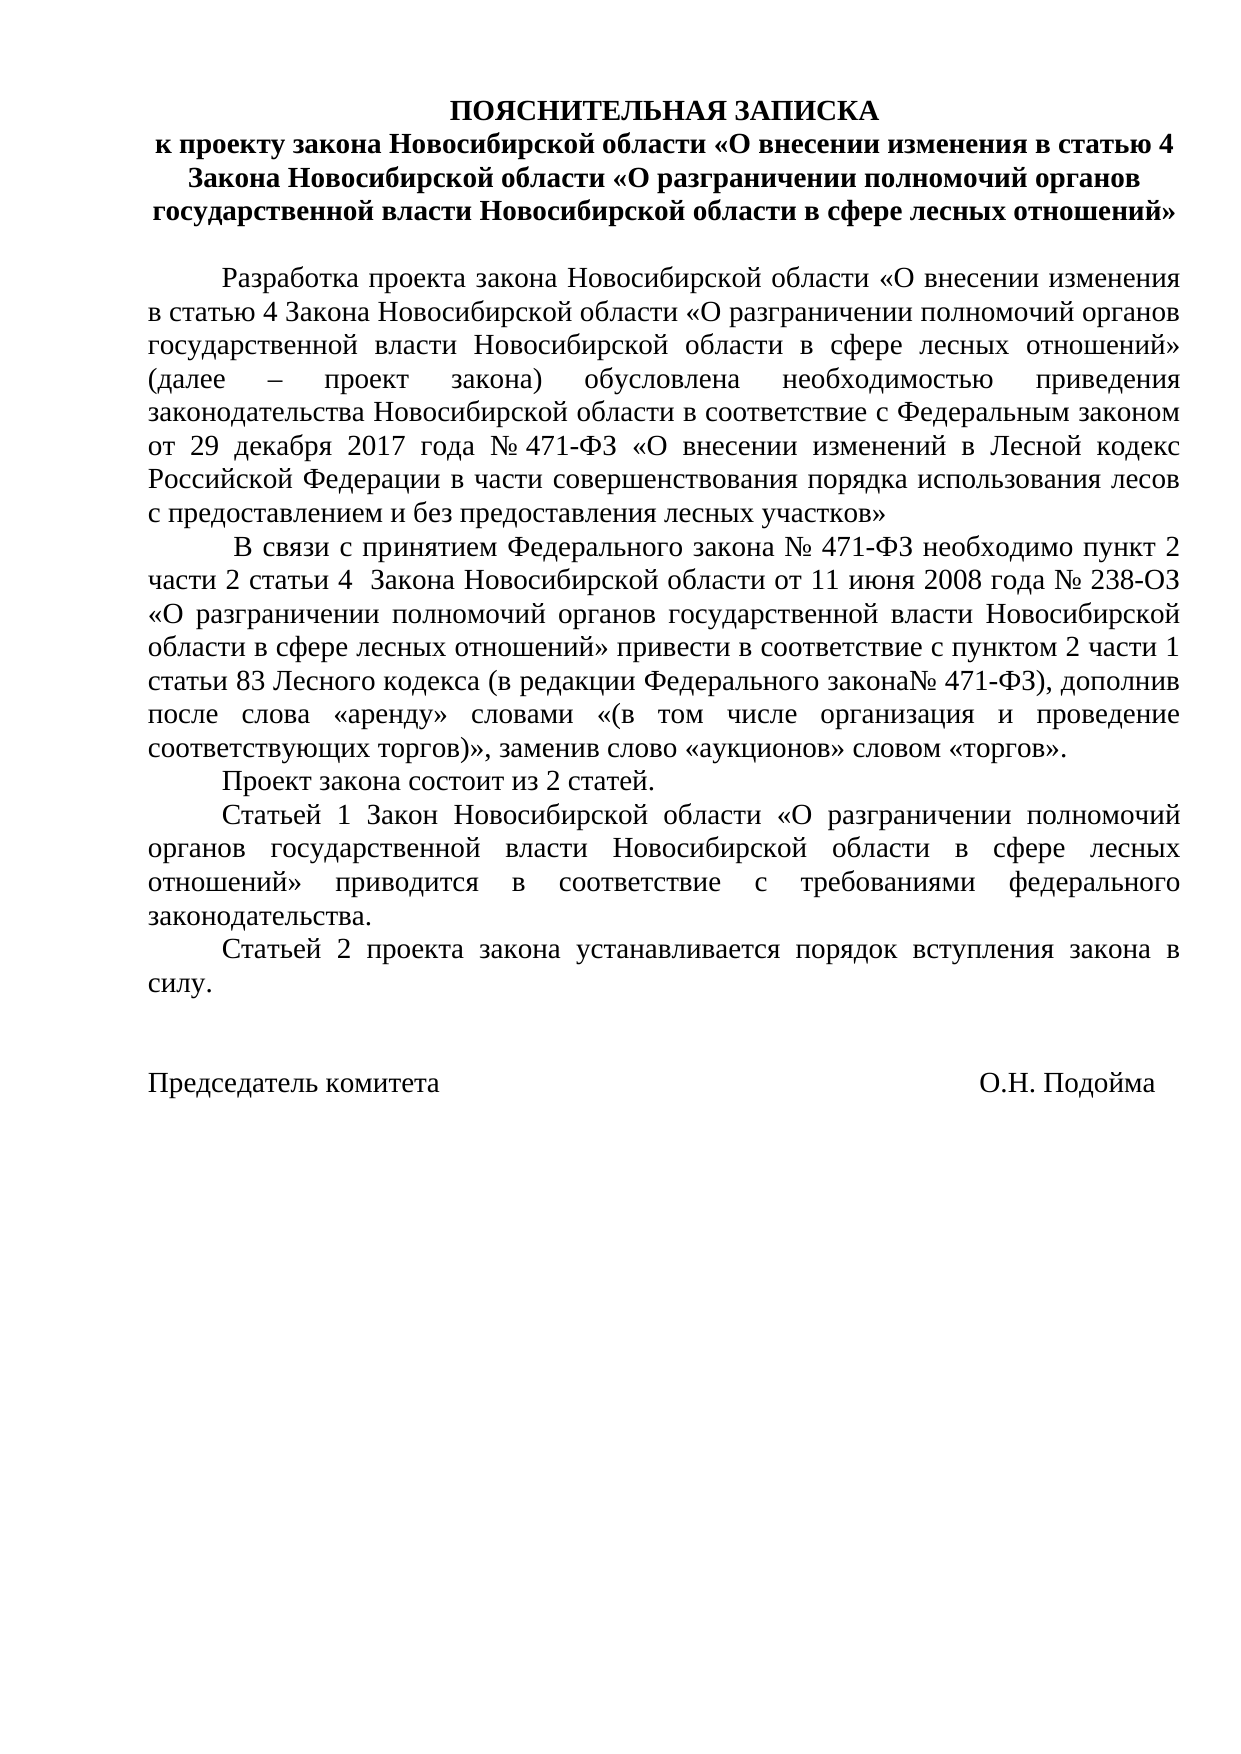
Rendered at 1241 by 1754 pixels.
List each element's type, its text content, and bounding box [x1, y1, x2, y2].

text В связи с принятием Федерального закона № 471-ФЗ необходимо пункт 2 части 2 статьи 4 Закона Новосибирской области от 11 июня 2008 года № 238-ОЗ «О разграничении полномочий органов государственной власти Новосибирской области в сфере лесных отношений» привести в соответствие с пунктом 2 части 1 статьи 83 Лесного кодекса (в редакции Федерального закона№ 471-ФЗ), дополнив после слова «аренду» словами «(в том числе организация и проведение соответствующих торгов)», заменив слово «аукционов» словом «торгов». [148, 529, 1181, 763]
text Проект закона состоит из 2 статей. [148, 763, 1181, 797]
text Статьей 1 Закон Новосибирской области «О разграничении полномочий органов государственной власти Новосибирской области в сфере лесных отношений» приводится в соответствие с требованиями федерального законодательства. [148, 797, 1181, 931]
text Статьей 2 проекта закона устанавливается порядок вступления закона в силу. [148, 931, 1181, 998]
text ПОЯСНИТЕЛЬНАЯ ЗАПИСКА [148, 93, 1181, 126]
title Разработка проекта закона Новосибирской области «О внесении изменения в статью 4 Закона Новосибирской области «О разграничении полномочий органов государственной власти Новосибирской области в сфере лесных отношений» (далее – проект закона) обусловлена необходимостью приведения законодательства Новосибирской области в соответствие с Федеральным законом от 29 декабря 2017 года № 471-ФЗ «О внесении изменений в Лесной кодекс Российской Федерации в части совершенствования порядка использования лесов с предоставлением и без предоставления лесных участков» [148, 260, 1181, 529]
text к проекту закона Новосибирской области «О внесении изменения в статью 4 Закона Новосибирской области «О разграничении полномочий органов государственной власти Новосибирской области в сфере лесных отношений» [148, 126, 1181, 227]
text Председатель комитета О.Н. Подойма [148, 1065, 1181, 1099]
